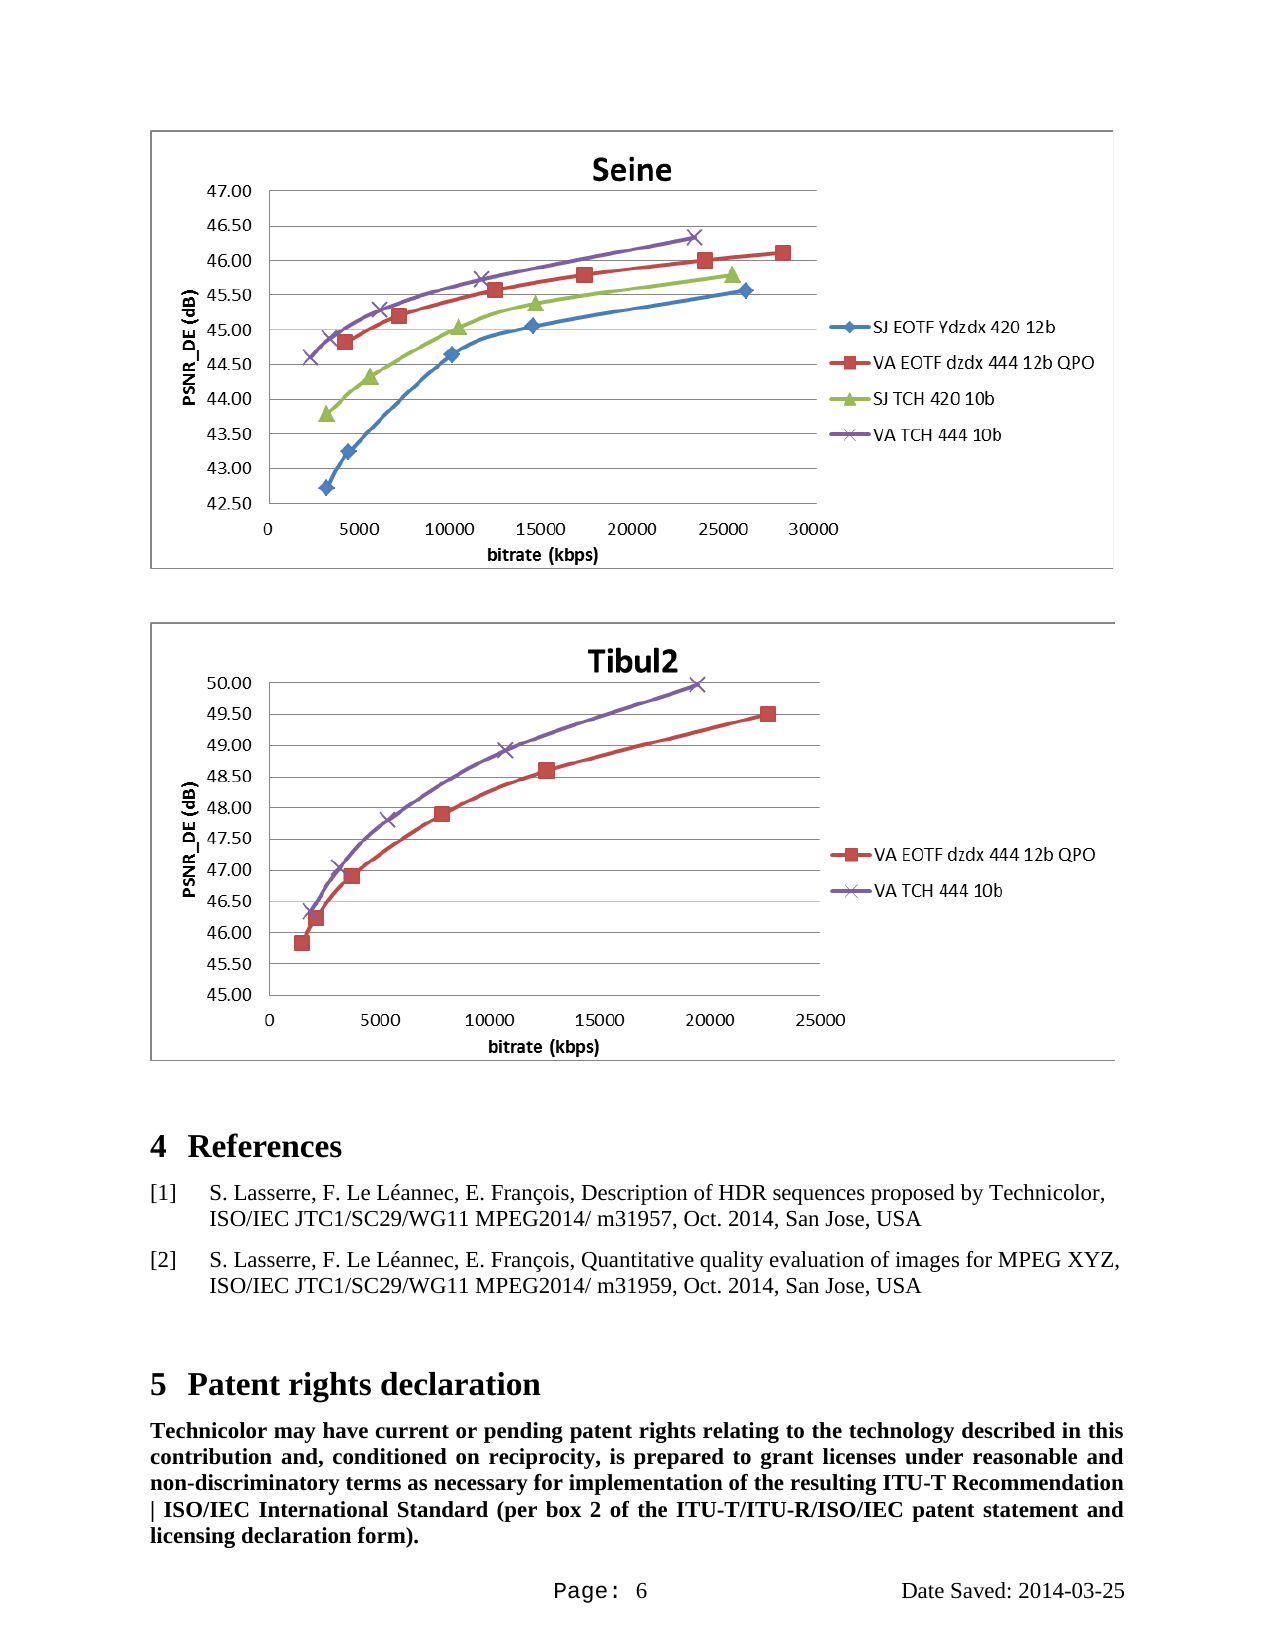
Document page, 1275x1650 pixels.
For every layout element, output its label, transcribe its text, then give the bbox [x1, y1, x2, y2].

subtitle References [150, 1127, 1125, 1165]
text [2] S. Lasserre, F. Le Léannec, E. François, Quantitative quality evaluation of images for MPEG XYZ, ISO/IEC JTC1/SC29/WG11 MPEG2014/ m31959, Oct. 2014, San Jose, USA [150, 1246, 1125, 1299]
picture [150, 622, 1115, 1061]
subtitle Patent rights declaration [150, 1364, 1125, 1402]
picture [150, 130, 1114, 569]
text [1] S. Lasserre, F. Le Léannec, E. François, Description of HDR sequences proposed by Technicolor, ISO/IEC JTC1/SC29/WG11 MPEG2014/ m31957, Oct. 2014, San Jose, USA [150, 1179, 1125, 1232]
text Technicolor may have current or pending patent rights relating to the technology described in this contribution and, conditioned on reciprocity, is prepared to grant licenses under reasonable and non-discriminatory terms as necessary for implementation of the resulting ITU-T Recommendation | ISO/IEC International Standard (per box 2 of the ITU-T/ITU-R/ISO/IEC patent statement and licensing declaration form). [150, 1417, 1125, 1548]
